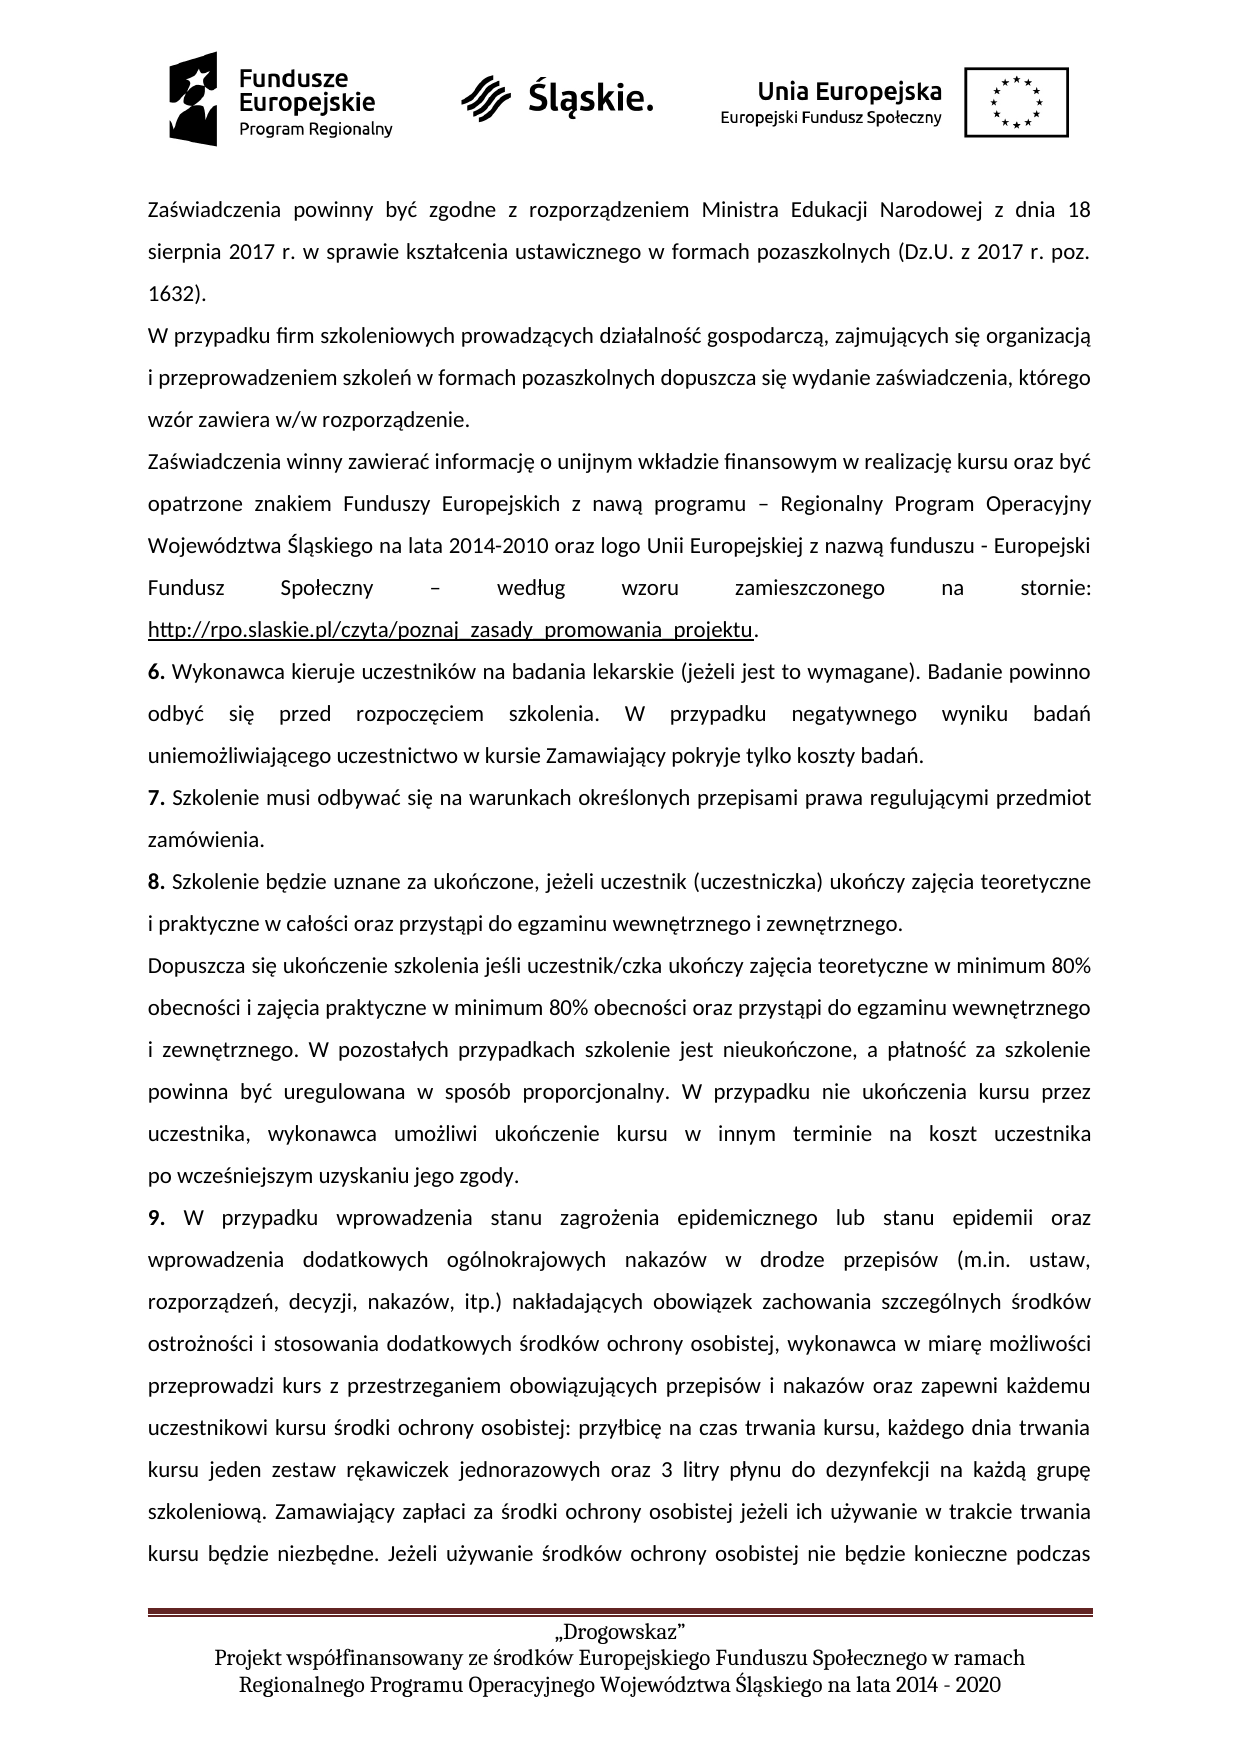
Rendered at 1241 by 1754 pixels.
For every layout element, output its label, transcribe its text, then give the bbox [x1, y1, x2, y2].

text W przypadku firm szkoleniowych prowadzących działalność gospodarczą, zajmujących się organizacją i przeprowadzeniem szkoleń w formach pozaszkolnych dopuszcza się wydanie zaświadczenia, którego wzór zawiera w/w rozporządzenie. [148, 321, 1093, 433]
text Zaświadczenia winny zawierać informację o unijnym wkładzie finansowym w realizację kursu oraz być opatrzone znakiem Funduszy Europejskich z nawą programu – Regionalny Program Operacyjny Województwa Śląskiego na lata 2014-2010 oraz logo Unii Europejskiej z nazwą funduszu - Europejski Fundusz Społeczny – według wzoru zamieszczonego na stornie: http://rpo.slaskie.pl/czyta/poznaj_zasady_promowania_projektu. [148, 447, 1093, 643]
text 7. Szkolenie musi odbywać się na warunkach określonych przepisami prawa regulującymi przedmiot zamówienia. [148, 783, 1093, 853]
text Dopuszcza się ukończenie szkolenia jeśli uczestnik/czka ukończy zajęcia teoretyczne w minimum 80% obecności i zajęcia praktyczne w minimum 80% obecności oraz przystąpi do egzaminu wewnętrznego i zewnętrznego. W pozostałych przypadkach szkolenie jest nieukończone, a płatność za szkolenie powinna być uregulowana w sposób proporcjonalny. W przypadku nie ukończenia kursu przez uczestnika, wykonawca umożliwi ukończenie kursu w innym terminie na koszt uczestnika po wcześniejszym uzyskaniu jego zgody. [148, 951, 1093, 1189]
text 6. Wykonawca kieruje uczestników na badania lekarskie (jeżeli jest to wymagane). Badanie powinno odbyć się przed rozpoczęciem szkolenia. W przypadku negatywnego wyniku badań uniemożliwiającego uczestnictwo w kursie Zamawiający pokryje tylko koszty badań. [148, 657, 1093, 769]
text 8. Szkolenie będzie uznane za ukończone, jeżeli uczestnik (uczestniczka) ukończy zajęcia teoretyczne i praktyczne w całości oraz przystąpi do egzaminu wewnętrznego i zewnętrznego. [148, 867, 1093, 937]
text Zaświadczenia powinny być zgodne z rozporządzeniem Ministra Edukacji Narodowej z dnia 18 sierpnia 2017 r. w sprawie kształcenia ustawicznego w formach pozaszkolnych (Dz.U. z 2017 r. poz. 1632). [148, 195, 1093, 307]
picture [147, 29, 1091, 168]
